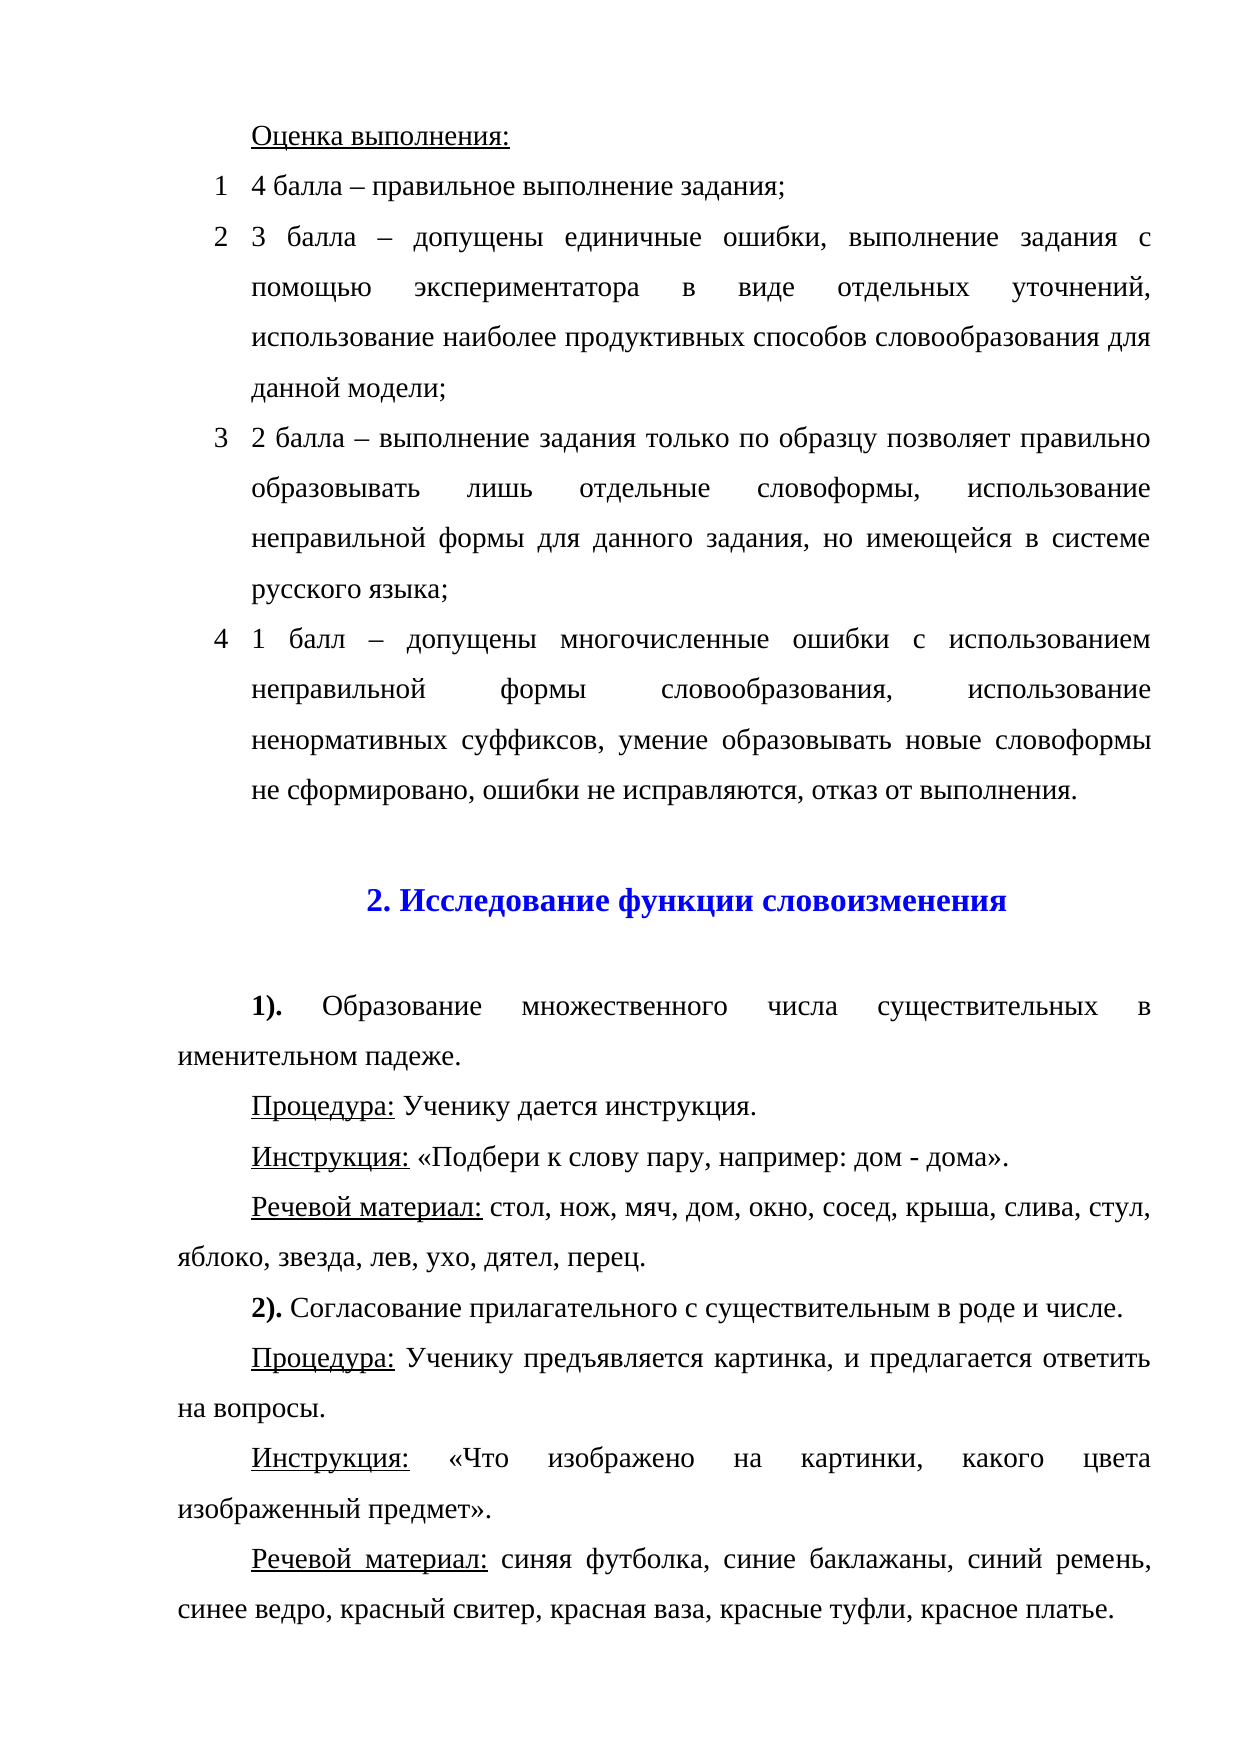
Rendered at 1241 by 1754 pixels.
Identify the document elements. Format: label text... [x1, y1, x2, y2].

text Процедура: Ученику предъявляется картинка, и предлагается ответить на вопросы. [177, 1340, 1152, 1424]
text Речевой материал: стол, нож, мяч, дом, окно, сосед, крыша, слива, стул, яблоко, звезда, лев, ухо, дятел, перец. [177, 1189, 1152, 1273]
text Инструкция: «Что изображено на картинки, какого цвета изображенный предмет». [177, 1441, 1152, 1524]
text 1). Образование множественного числа существительных в именительном падеже. [177, 988, 1152, 1072]
text 2). Согласование прилагательного с существительным в роде и числе. [177, 1290, 1152, 1323]
text 2. Исследование функции словоизменения [177, 880, 1152, 918]
text Процедура: Ученику дается инструкция. [177, 1088, 1152, 1122]
list 4 балла – правильное выполнение задания; [213, 168, 1152, 202]
list 2 балла – выполнение задания только по образцу позволяет правильно образовывать лишь отдельные словоформы, использование неправильной формы для данного задания, но имеющейся в системе русского языка; [213, 420, 1152, 604]
list 3 балла – допущены единичные ошибки, выполнение задания с помощью экспериментатора в виде отдельных уточнений, использование наиболее продуктивных способов словообразования для данной модели; [213, 219, 1152, 403]
text Оценка выполнения: [177, 118, 1152, 152]
text Речевой материал: синяя футболка, синие баклажаны, синий ремень, синее ведро, красный свитер, красная ваза, красные туфли, красное платье. [177, 1541, 1152, 1625]
text Инструкция: «Подбери к слову пару, например: дом - дома». [177, 1139, 1152, 1172]
list 1 балл – допущены многочисленные ошибки с использованием неправильной формы словообразования, использование ненормативных суффиксов, умение образовывать новые словоформы не сформировано, ошибки не исправляются, отказ от выполнения. [213, 621, 1152, 806]
